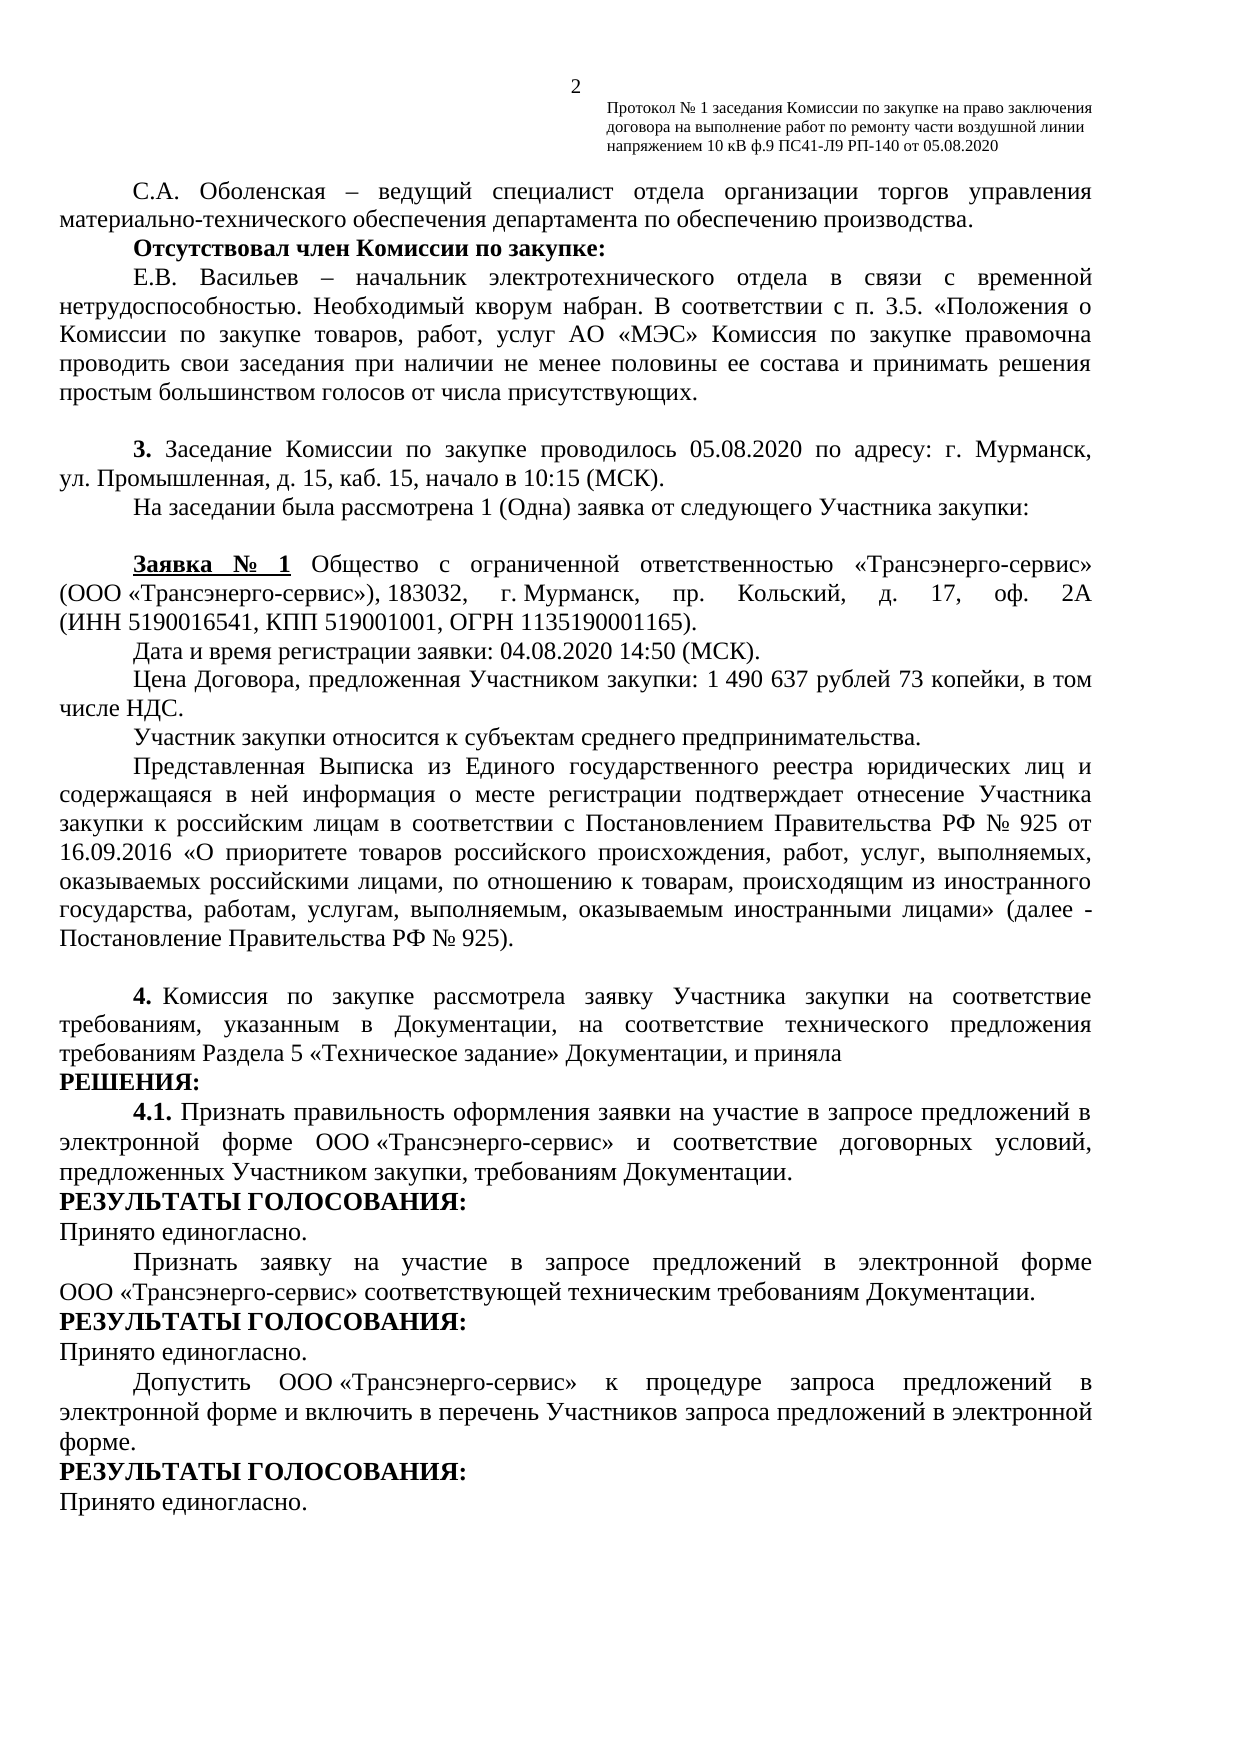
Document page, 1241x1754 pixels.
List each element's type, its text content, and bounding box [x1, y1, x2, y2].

text 4.1. Признать правильность оформления заявки на участие в запросе предложений в электронной форме ООО «Трансэнерго-сервис» и соответствие договорных условий, предложенных Участником закупки, требованиям Документации. [59, 1096, 1092, 1186]
text РЕЗУЛЬТАТЫ ГОЛОСОВАНИЯ: [59, 1306, 1092, 1336]
text Отсутствовал член Комиссии по закупке: [59, 233, 1092, 262]
text Принято единогласно. [59, 1486, 1092, 1516]
text Признать заявку на участие в запросе предложений в электронной форме ООО «Трансэнерго-сервис» соответствующей техническим требованиям Документации. [59, 1246, 1092, 1306]
text Принято единогласно. [59, 1216, 1092, 1246]
text Участник закупки относится к субъектам среднего предпринимательства. [59, 722, 1092, 751]
text На заседании была рассмотрена 1 (Одна) заявка от следующего Участника закупки: [59, 492, 1092, 521]
text Принято единогласно. [59, 1336, 1092, 1366]
text Представленная Выписка из Единого государственного реестра юридических лиц и содержащаяся в ней информация о месте регистрации подтверждает отнесение Участника закупки к российским лицам в соответствии с Постановлением Правительства РФ № 925 от 16.09.2016 «О приоритете товаров российского происхождения, работ, услуг, выполняемых, оказываемых российскими лицами, по отношению к товарам, происходящим из иностранного государства, работам, услугам, выполняемым, оказываемым иностранными лицами» (далее - Постановление Правительства РФ № 925). [59, 751, 1092, 952]
list Комиссия по закупке рассмотрела заявку Участника закупки на соответствие требованиям, указанным в Документации, на соответствие технического предложения требованиям Раздела 5 «Техническое задание» Документации, и приняла [59, 981, 1092, 1067]
subtitle 3. Заседание Комиссии по закупке проводилось 05.08.2020 по адресу: г. Мурманск, ул. Промышленная, д. 15, каб. 15, начало в 10:15 (МСК). [59, 434, 1092, 492]
text Е.В. Васильев – начальник электротехнического отдела в связи с временной нетрудоспособностью. Необходимый кворум набран. В соответствии с п. 3.5. «Положения о Комиссии по закупке товаров, работ, услуг АО «МЭС» Комиссия по закупке правомочна проводить свои заседания при наличии не менее половины ее состава и принимать решения простым большинством голосов от числа присутствующих. [59, 262, 1092, 406]
text РЕЗУЛЬТАТЫ ГОЛОСОВАНИЯ: [59, 1186, 1092, 1216]
text РЕШЕНИЯ: [59, 1067, 1092, 1096]
text Цена Договора, предложенная Участником закупки: 1 490 637 рублей 73 копейки, в том числе НДС. [59, 664, 1092, 722]
text С.А. Оболенская – ведущий специалист отдела организации торгов управления материально-технического обеспечения департамента по обеспечению производства. [59, 176, 1092, 233]
text Допустить ООО «Трансэнерго-сервис» к процедуре запроса предложений в электронной форме и включить в перечень Участников запроса предложений в электронной форме. [59, 1366, 1092, 1456]
text Заявка № 1 Общество с ограниченной ответственностью «Трансэнерго-сервис» (ООО «Трансэнерго-сервис»), 183032, г. Мурманск, пр. Кольский, д. 17, оф. 2А (ИНН 5190016541, КПП 519001001, ОГРН 1135190001165). [59, 549, 1092, 636]
text РЕЗУЛЬТАТЫ ГОЛОСОВАНИЯ: [59, 1456, 1092, 1486]
text Дата и время регистрации заявки: 04.08.2020 14:50 (МСК). [59, 636, 1092, 664]
